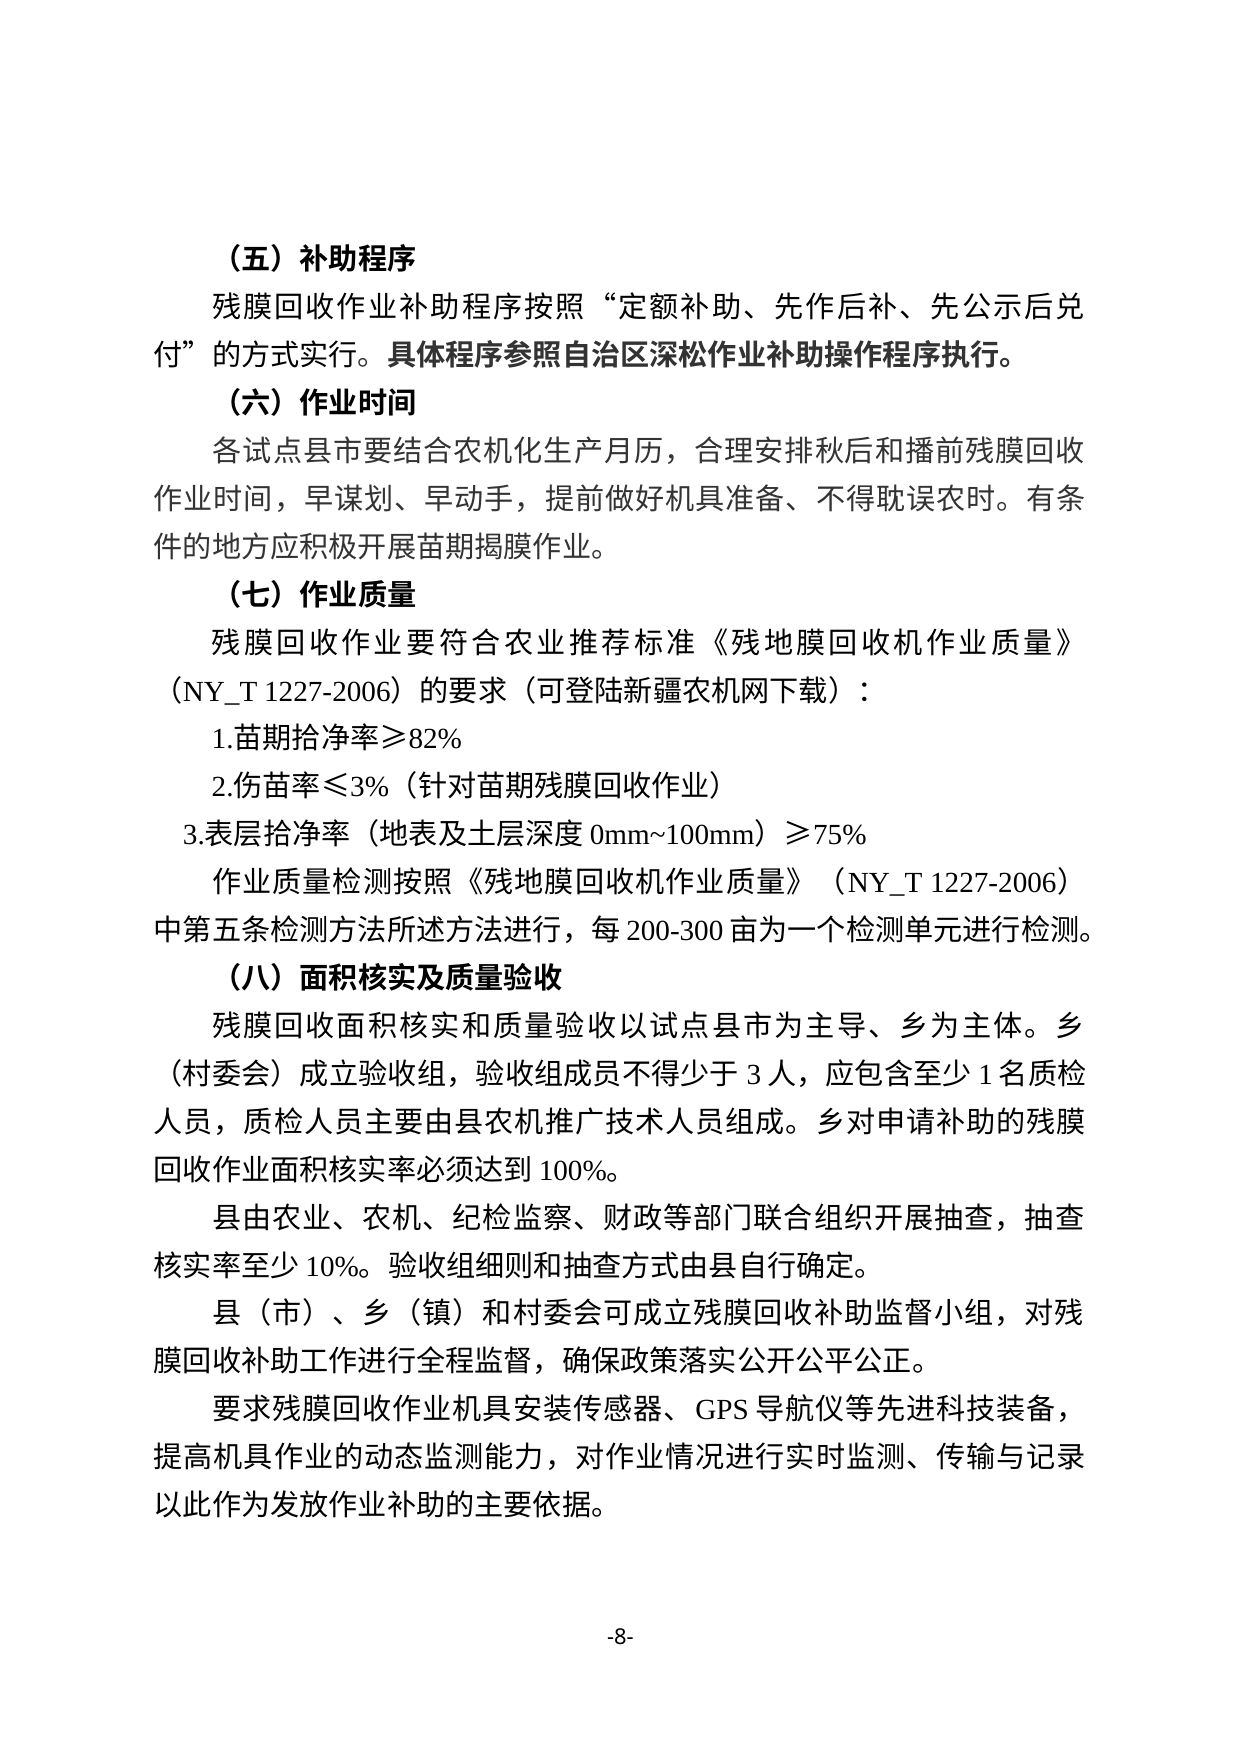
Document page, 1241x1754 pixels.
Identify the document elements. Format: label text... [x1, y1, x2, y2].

text （六）作业时间 [153, 375, 1087, 423]
text 县由农业、农机、纪检监察、财政等部门联合组织开展抽查，抽查核实率至少10%。验收组细则和抽查方式由县自行确定。 [153, 1190, 1087, 1286]
text 各试点县市要结合农机化生产月历，合理安排秋后和播前残膜回收作业时间，早谋划、早动手，提前做好机具准备、不得耽误农时。有条件的地方应积极开展苗期揭膜作业。 [153, 423, 1087, 567]
text （五）补助程序 [153, 231, 1087, 279]
text 2.伤苗率≤3%（针对苗期残膜回收作业） [153, 758, 1087, 806]
text 残膜回收作业要符合农业推荐标准《残地膜回收机作业质量》（NY_T 1227-2006）的要求（可登陆新疆农机网下载）： [153, 615, 1087, 711]
text 3.表层拾净率（地表及土层深度0mm~100mm）≥75% [153, 806, 1087, 854]
text 要求残膜回收作业机具安装传感器、GPS导航仪等先进科技装备，提高机具作业的动态监测能力，对作业情况进行实时监测、传输与记录，以此作为发放作业补助的主要依据。 [153, 1381, 1087, 1525]
text 作业质量检测按照《残地膜回收机作业质量》（NY_T 1227-2006）中第五条检测方法所述方法进行，每200-300亩为一个检测单元进行检测。 [153, 854, 1087, 950]
text 残膜回收面积核实和质量验收以试点县市为主导、乡为主体。乡（村委会）成立验收组，验收组成员不得少于3人，应包含至少1名质检人员，质检人员主要由县农机推广技术人员组成。乡对申请补助的残膜回收作业面积核实率必须达到100%。 [153, 998, 1087, 1190]
text （七）作业质量 [153, 567, 1087, 615]
text （八）面积核实及质量验收 [153, 950, 1087, 998]
text 县（市）、乡（镇）和村委会可成立残膜回收补助监督小组，对残膜回收补助工作进行全程监督，确保政策落实公开公平公正。 [153, 1286, 1087, 1381]
text 1.苗期拾净率≥82% [153, 711, 1087, 758]
text 残膜回收作业补助程序按照“定额补助、先作后补、先公示后兑付”的方式实行。具体程序参照自治区深松作业补助操作程序执行。 [153, 279, 1087, 375]
